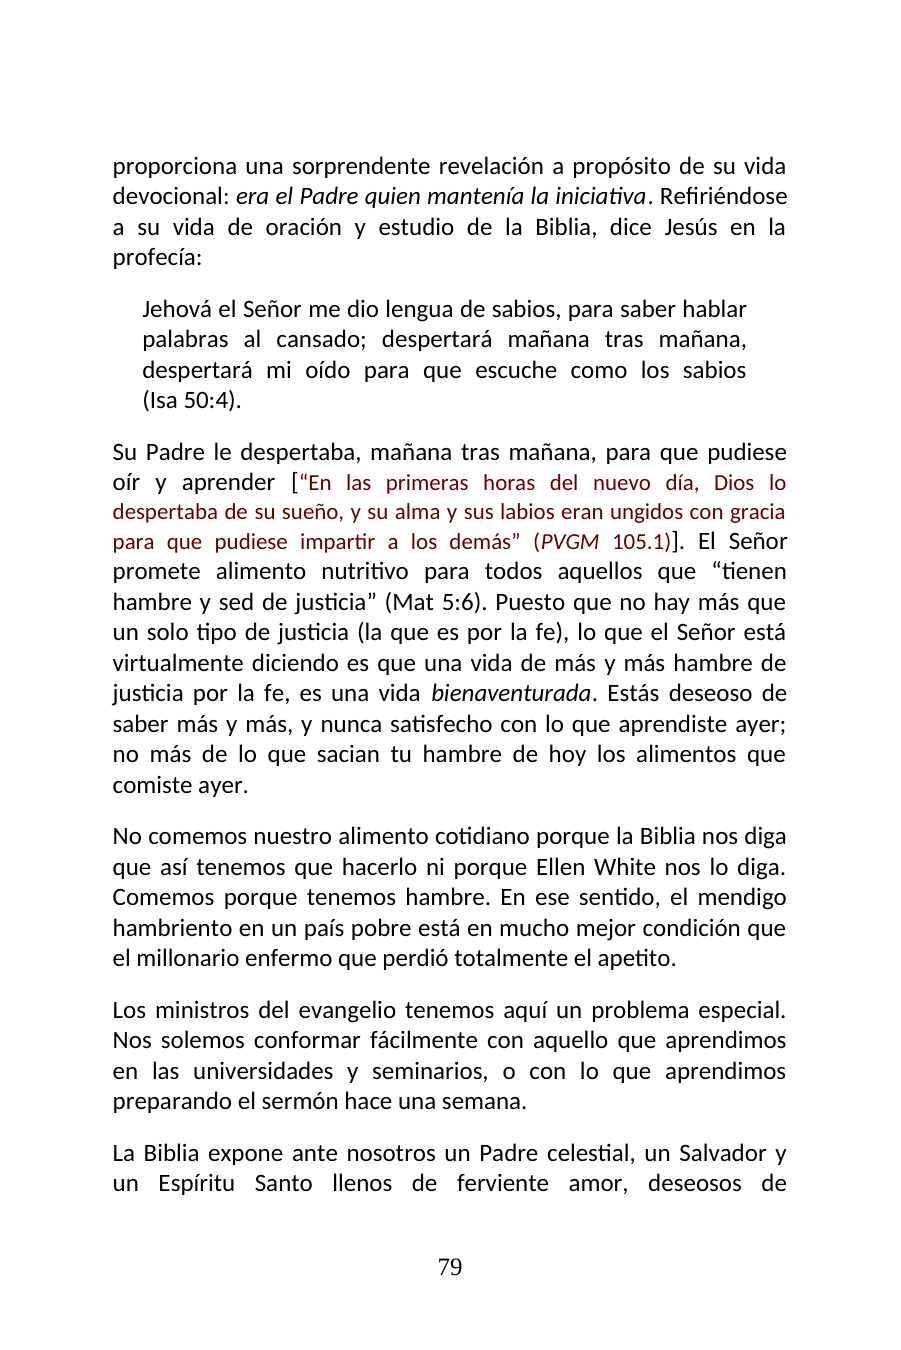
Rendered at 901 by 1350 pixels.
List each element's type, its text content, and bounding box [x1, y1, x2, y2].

text Jehová el Señor me dio lengua de sabios, para saber hablar palabras al cansado; despertará mañana tras mañana, despertará mi oído para que escuche como los sabios (Isa 50:4). [142, 293, 747, 415]
text Su Padre le despertaba, mañana tras mañana, para que pudiese oír y aprender [“En las primeras horas del nuevo día, Dios lo despertaba de su sueño, y su alma y sus labios eran ungidos con gracia para que pudiese impartir a los demás” (PVGM 105.1)]. El Señor promete alimento nutritivo para todos aquellos que “tienen hambre y sed de justicia” (Mat 5:6). Puesto que no hay más que un solo tipo de justicia (la que es por la fe), lo que el Señor está virtualmente diciendo es que una vida de más y más hambre de justicia por la fe, es una vida bienaventurada. Estás deseoso de saber más y más, y nunca satisfecho con lo que aprendiste ayer; no más de lo que sacian tu hambre de hoy los alimentos que comiste ayer. [112, 436, 788, 799]
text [112, 150, 788, 272]
text Los ministros del evangelio tenemos aquí un problema especial. Nos solemos conformar fácilmente con aquello que aprendimos en las universidades y seminarios, o con lo que aprendimos preparando el sermón hace una semana. [112, 994, 788, 1116]
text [112, 1137, 788, 1198]
text No comemos nuestro alimento cotidiano porque la Biblia nos diga que así tenemos que hacerlo ni porque Ellen White nos lo diga. Comemos porque tenemos hambre. En ese sentido, el mendigo hambriento en un país pobre está en mucho mejor condición que el millonario enfermo que perdió totalmente el apetito. [112, 820, 788, 973]
